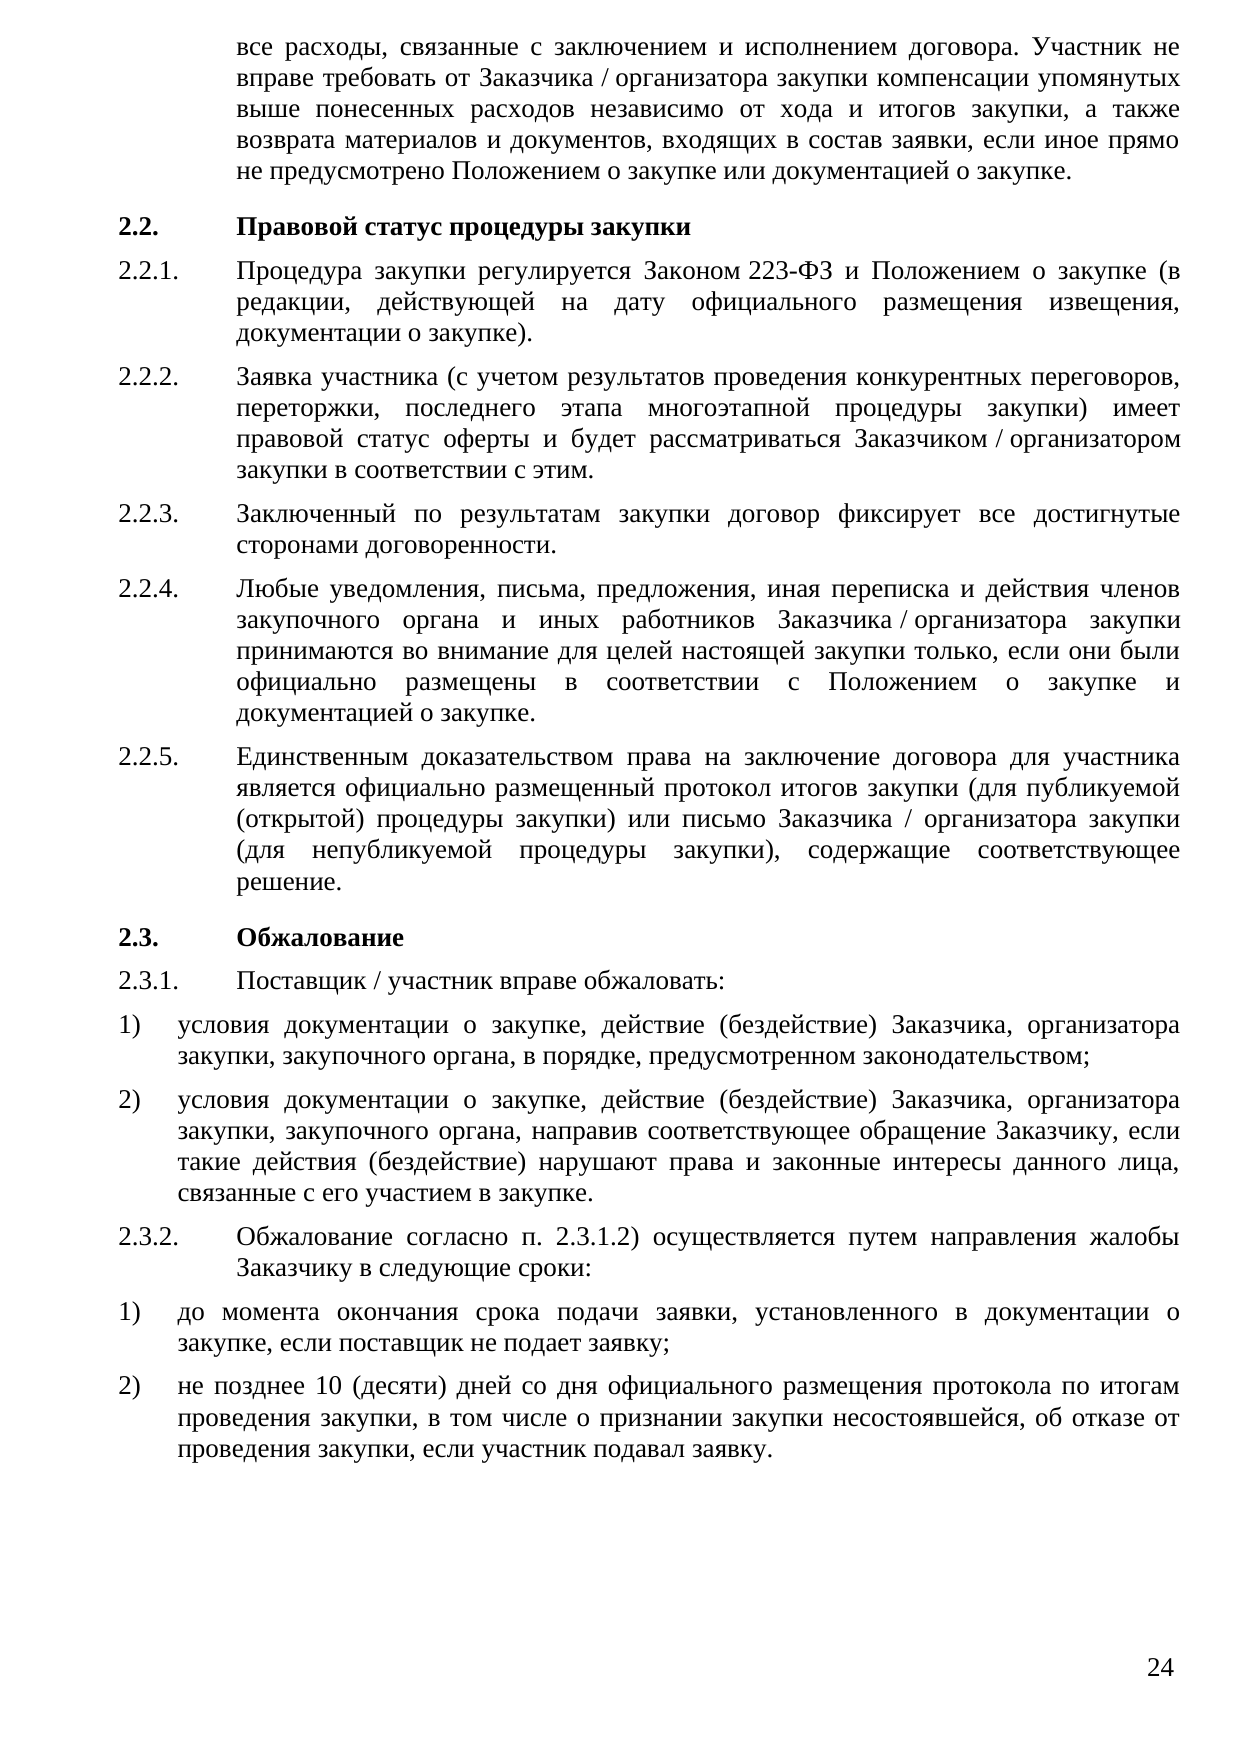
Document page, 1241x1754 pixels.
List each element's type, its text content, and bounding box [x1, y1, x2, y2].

text условия документации о закупке, действие (бездействие) Заказчика, организатора закупки, закупочного органа, направив соответствующее обращение Заказчику, если такие действия (бездействие) нарушают права и законные интересы данного лица, связанные с его участием в закупке. [118, 1083, 1181, 1207]
text не позднее 10 (десяти) дней со дня официального размещения протокола по итогам проведения закупки, в том числе о признании закупки несостоявшейся, об отказе от проведения закупки, если участник подавал заявку. [118, 1369, 1181, 1463]
text Обжалование [118, 921, 1181, 952]
text Правовой статус процедуры закупки [118, 210, 1181, 241]
text Заявка участника (с учетом результатов проведения конкурентных переговоров, переторжки, последнего этапа многоэтапной процедуры закупки) имеет правовой статус оферты и будет рассматриваться Заказчиком / организатором закупки в соответствии с этим. [118, 360, 1181, 484]
text Процедура закупки регулируется Законом 223-ФЗ и Положением о закупке (в редакции, действующей на дату официального размещения извещения, документации о закупке). [118, 254, 1181, 347]
text Единственным доказательством права на заключение договора для участника является официально размещенный протокол итогов закупки (для публикуемой (открытой) процедуры закупки) или письмо Заказчика / организатора закупки (для непубликуемой процедуры закупки), содержащие соответствующее решение. [118, 740, 1181, 896]
text условия документации о закупке, действие (бездействие) Заказчика, организатора закупки, закупочного органа, в порядке, предусмотренном законодательством; [118, 1008, 1181, 1070]
text до момента окончания срока подачи заявки, установленного в документации о закупке, если поставщик не подает заявку; [118, 1295, 1181, 1357]
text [118, 29, 1181, 185]
text Обжалование согласно п. 2.3.1.2) осуществляется путем направления жалобы Заказчику в следующие сроки: [118, 1220, 1181, 1282]
text Любые уведомления, письма, предложения, иная переписка и действия членов закупочного органа и иных работников Заказчика / организатора закупки принимаются во внимание для целей настоящей закупки только, если они были официально размещены в соответствии с Положением о закупке и документацией о закупке. [118, 572, 1181, 727]
text Поставщик / участник вправе обжаловать: [118, 964, 1181, 996]
text Заключенный по результатам закупки договор фиксирует все достигнутые сторонами договоренности. [118, 497, 1181, 559]
